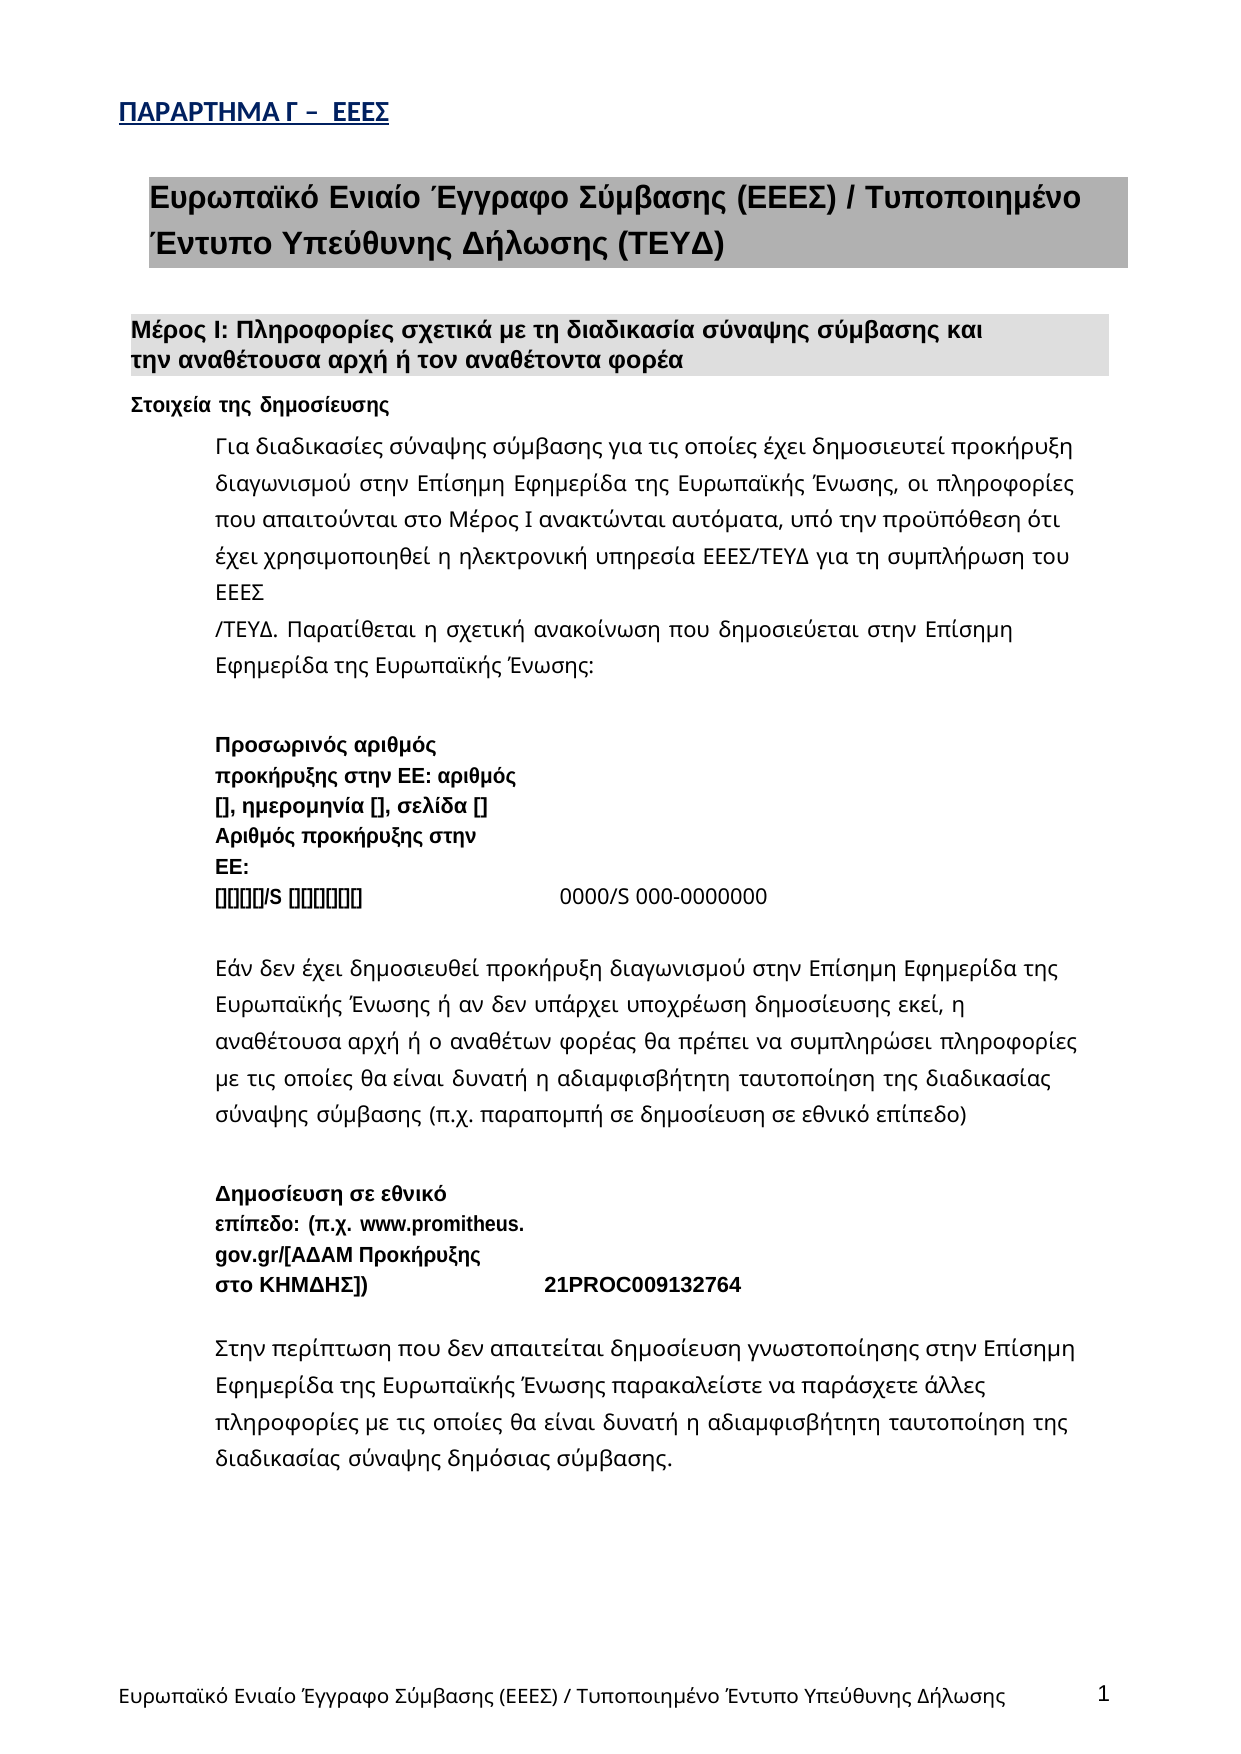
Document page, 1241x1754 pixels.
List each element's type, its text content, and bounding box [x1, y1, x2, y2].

text Στοιχεία της δημοσίευσης [131, 328, 1121, 417]
text Δημοσίευση σε εθνικό επίπεδο: (π.χ. www.promitheus. gov.gr/[ΑΔΑΜ Προκήρυξης [215, 1181, 529, 1267]
text [][][][]/S [][][][][][] 0000/S 000-0000000 [215, 884, 1121, 909]
text στο ΚΗΜΔΗΣ]) 21PROC009132764 [215, 1272, 1121, 1297]
text ΠΑΡΑΡΤΗΜΑ Γ – ΕΕΕΣ [119, 93, 1121, 128]
text /ΤΕΥΔ. Παρατίθεται η σχετική ανακοίνωση που δημοσιεύεται στην Επίσημη Εφημερίδα της Ευρωπαϊκής Ένωσης: [215, 614, 1093, 680]
text Προσωρινός αριθμός προκήρυξης στην ΕΕ: αριθμός [], ημερομηνία [], σελίδα [] Αριθμός προκήρυξης στην ΕΕ: [215, 732, 516, 879]
text Για διαδικασίες σύναψης σύμβασης για τις οποίες έχει δημοσιευτεί προκήρυξη διαγωνισμού στην Επίσημη Εφημερίδα της Ευρωπαϊκής Ένωσης, οι πληροφορίες που απαιτούνται στο Μέρος Ι ανακτώνται αυτόματα, υπό την προϋπόθεση ότι έχει χρησιμοποιηθεί η ηλεκτρονική υπηρεσία ΕΕΕΣ/ΤΕΥΔ για τη συμπλήρωση του ΕΕΕΣ [215, 431, 1090, 607]
text Στην περίπτωση που δεν απαιτείται δημοσίευση γνωστοποίησης στην Επίσημη Εφημερίδα της Ευρωπαϊκής Ένωσης παρακαλείστε να παράσχετε άλλες πληροφορίες με τις οποίες θα είναι δυνατή η αδιαμφισβήτητη ταυτοποίηση της διαδικασίας σύναψης δημόσιας σύμβασης. [215, 1333, 1093, 1473]
text Εάν δεν έχει δημοσιευθεί προκήρυξη διαγωνισμού στην Επίσημη Εφημερίδα της Ευρωπαϊκής Ένωσης ή αν δεν υπάρχει υποχρέωση δημοσίευσης εκεί, η αναθέτουσα αρχή ή ο αναθέτων φορέας θα πρέπει να συμπληρώσει πληροφορίες με τις οποίες θα είναι δυνατή η αδιαμφισβήτητη ταυτοποίηση της διαδικασίας σύναψης σύμβασης (π.χ. παραπομπή σε δημοσίευση σε εθνικό επίπεδο) [215, 953, 1093, 1129]
